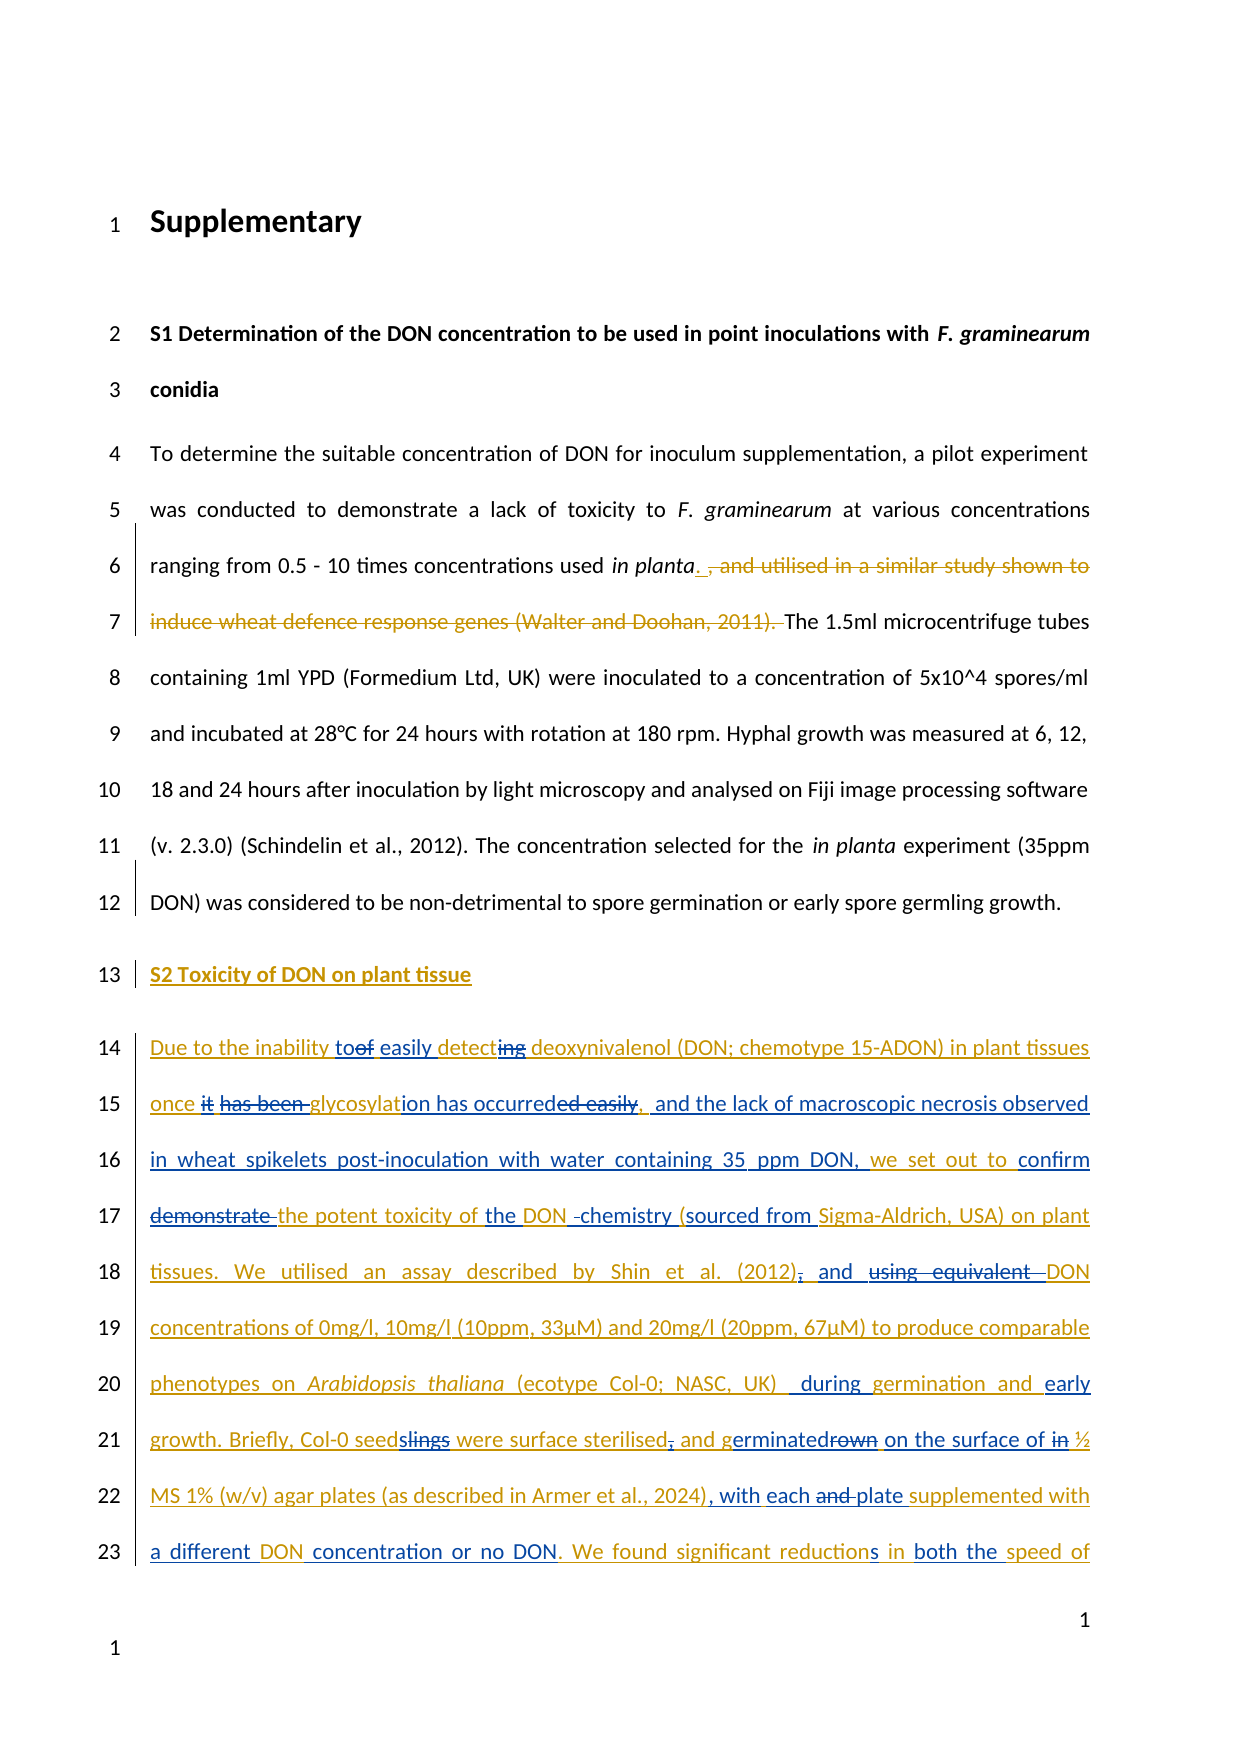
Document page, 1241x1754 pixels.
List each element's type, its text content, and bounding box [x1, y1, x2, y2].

subtitle Supplementary [150, 200, 1090, 241]
subtitle S1 Determination of the DON concentration to be used in point inoculations with F. graminearum conidia [150, 319, 1090, 403]
text To determine the suitable concentration of DON for inoculum supplementation, a pilot experiment was conducted to demonstrate a lack of toxicity to F. graminearum at various concentrations ranging from 0.5 - 10 times concentrations used in plantaThe 1.5ml microcentrifuge tubes containing 1ml YPD (Formedium Ltd, UK) were inoculated to a concentration of 5x10^4 spores/ml and incubated at 28°C for 24 hours with rotation at 180 rpm. Hyphal growth was measured at 6, 12, 18 and 24 hours after inoculation by light microscopy and analysed on Fiji image processing software (v. 2.3.0) (Schindelin et al., 2012). The concentration selected for the in planta experiment (35ppm DON) was considered to be non-detrimental to spore germination or early spore germling growth. [150, 439, 1090, 916]
